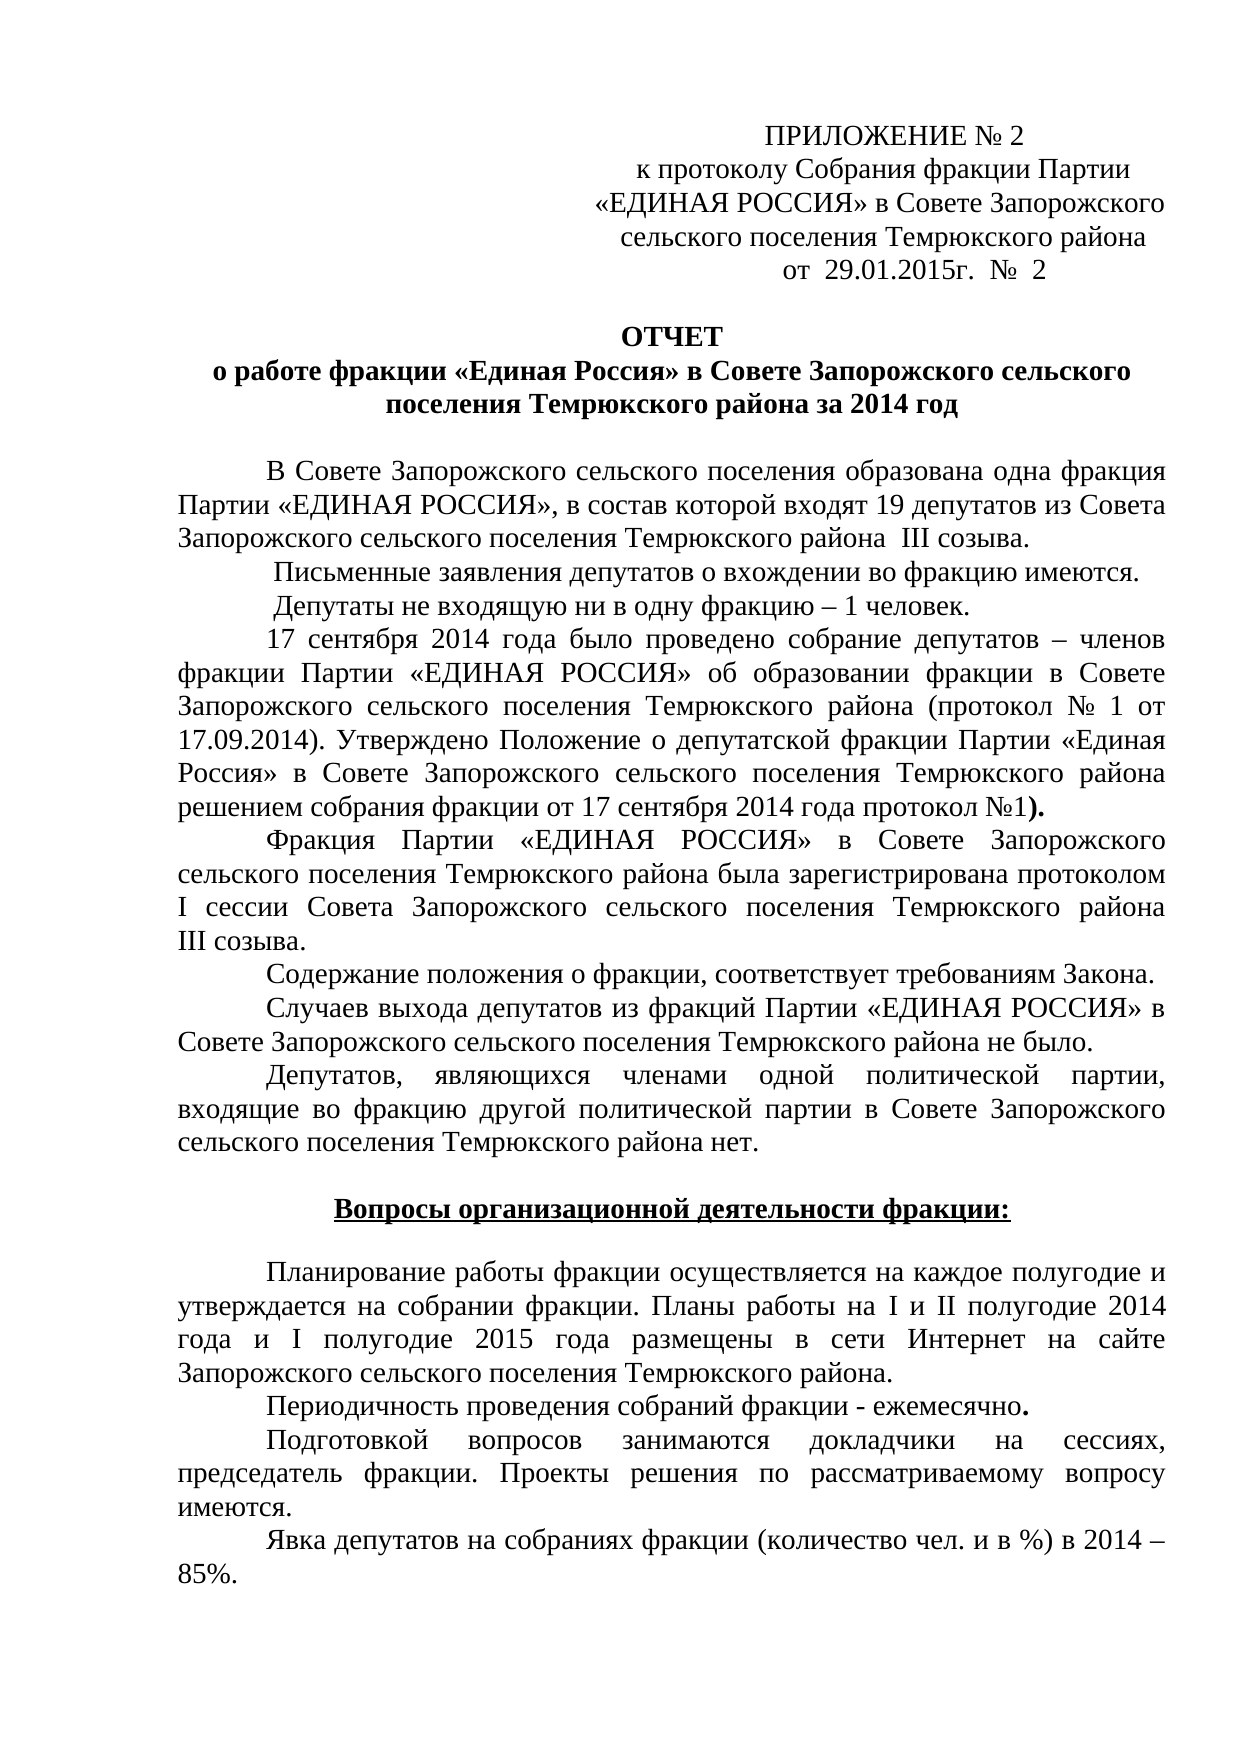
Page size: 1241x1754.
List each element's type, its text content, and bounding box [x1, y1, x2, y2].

text Периодичность проведения собраний фракции - ежемесячно. [177, 1388, 1167, 1422]
text 17 сентября 2014 года было проведено собрание депутатов – членов фракции Партии «ЕДИНАЯ РОССИЯ» об образовании фракции в Совете Запорожского сельского поселения Темрюкского района (протокол № 1 от 17.09.2014). Утверждено Положение о депутатской фракции Партии «Единая Россия» в Совете Запорожского сельского поселения Темрюкского района решением собрания фракции от 17 сентября 2014 года протокол №1). [177, 621, 1167, 822]
text Депутаты не входящую ни в одну фракцию – 1 человек. [177, 588, 1167, 621]
text Содержание положения о фракции, соответствует требованиям Закона. [177, 957, 1167, 990]
text Планирование работы фракции осуществляется на каждое полугодие и утверждается на собрании фракции. Планы работы на I и II полугодие 2014 года и I полугодие 2015 года размещены в сети Интернет на сайте Запорожского сельского поселения Темрюкского района. [177, 1254, 1167, 1388]
text Явка депутатов на собраниях фракции (количество чел. и в %) в 2014 – 85%. [177, 1522, 1167, 1589]
text «ЕДИНАЯ РОССИЯ» в Совете Запорожского [177, 185, 1167, 219]
text Письменные заявления депутатов о вхождении во фракцию имеются. [177, 554, 1167, 588]
text сельского поселения Темрюкского района [177, 219, 1167, 252]
text Фракция Партии «ЕДИНАЯ РОССИЯ» в Совете Запорожского сельского поселения Темрюкского района была зарегистрирована протоколом I сессии Совета Запорожского сельского поселения Темрюкского района III созыва. [177, 822, 1167, 957]
text В Совете Запорожского сельского поселения образована одна фракция Партии «ЕДИНАЯ РОССИЯ», в состав которой входят 19 депутатов из Совета Запорожского сельского поселения Темрюкского района III созыва. [177, 453, 1167, 554]
text от 29.01.2015г. № 2 [177, 252, 1167, 286]
text ПРИЛОЖЕНИЕ № 2 [177, 118, 1167, 152]
text Вопросы организационной деятельности фракции: [177, 1191, 1167, 1225]
text к протоколу Собрания фракции Партии [177, 152, 1167, 185]
text Подготовкой вопросов занимаются докладчики на сессиях, председатель фракции. Проекты решения по рассматриваемому вопросу имеются. [177, 1422, 1167, 1522]
text Депутатов, являющихся членами одной политической партии, входящие во фракцию другой политической партии в Совете Запорожского сельского поселения Темрюкского района нет. [177, 1057, 1167, 1158]
text о работе фракции «Единая Россия» в Совете Запорожского сельского поселения Темрюкского района за 2014 год [177, 353, 1167, 420]
text Случаев выхода депутатов из фракций Партии «ЕДИНАЯ РОССИЯ» в Совете Запорожского сельского поселения Темрюкского района не было. [177, 990, 1167, 1057]
text ОТЧЕТ [177, 319, 1167, 353]
